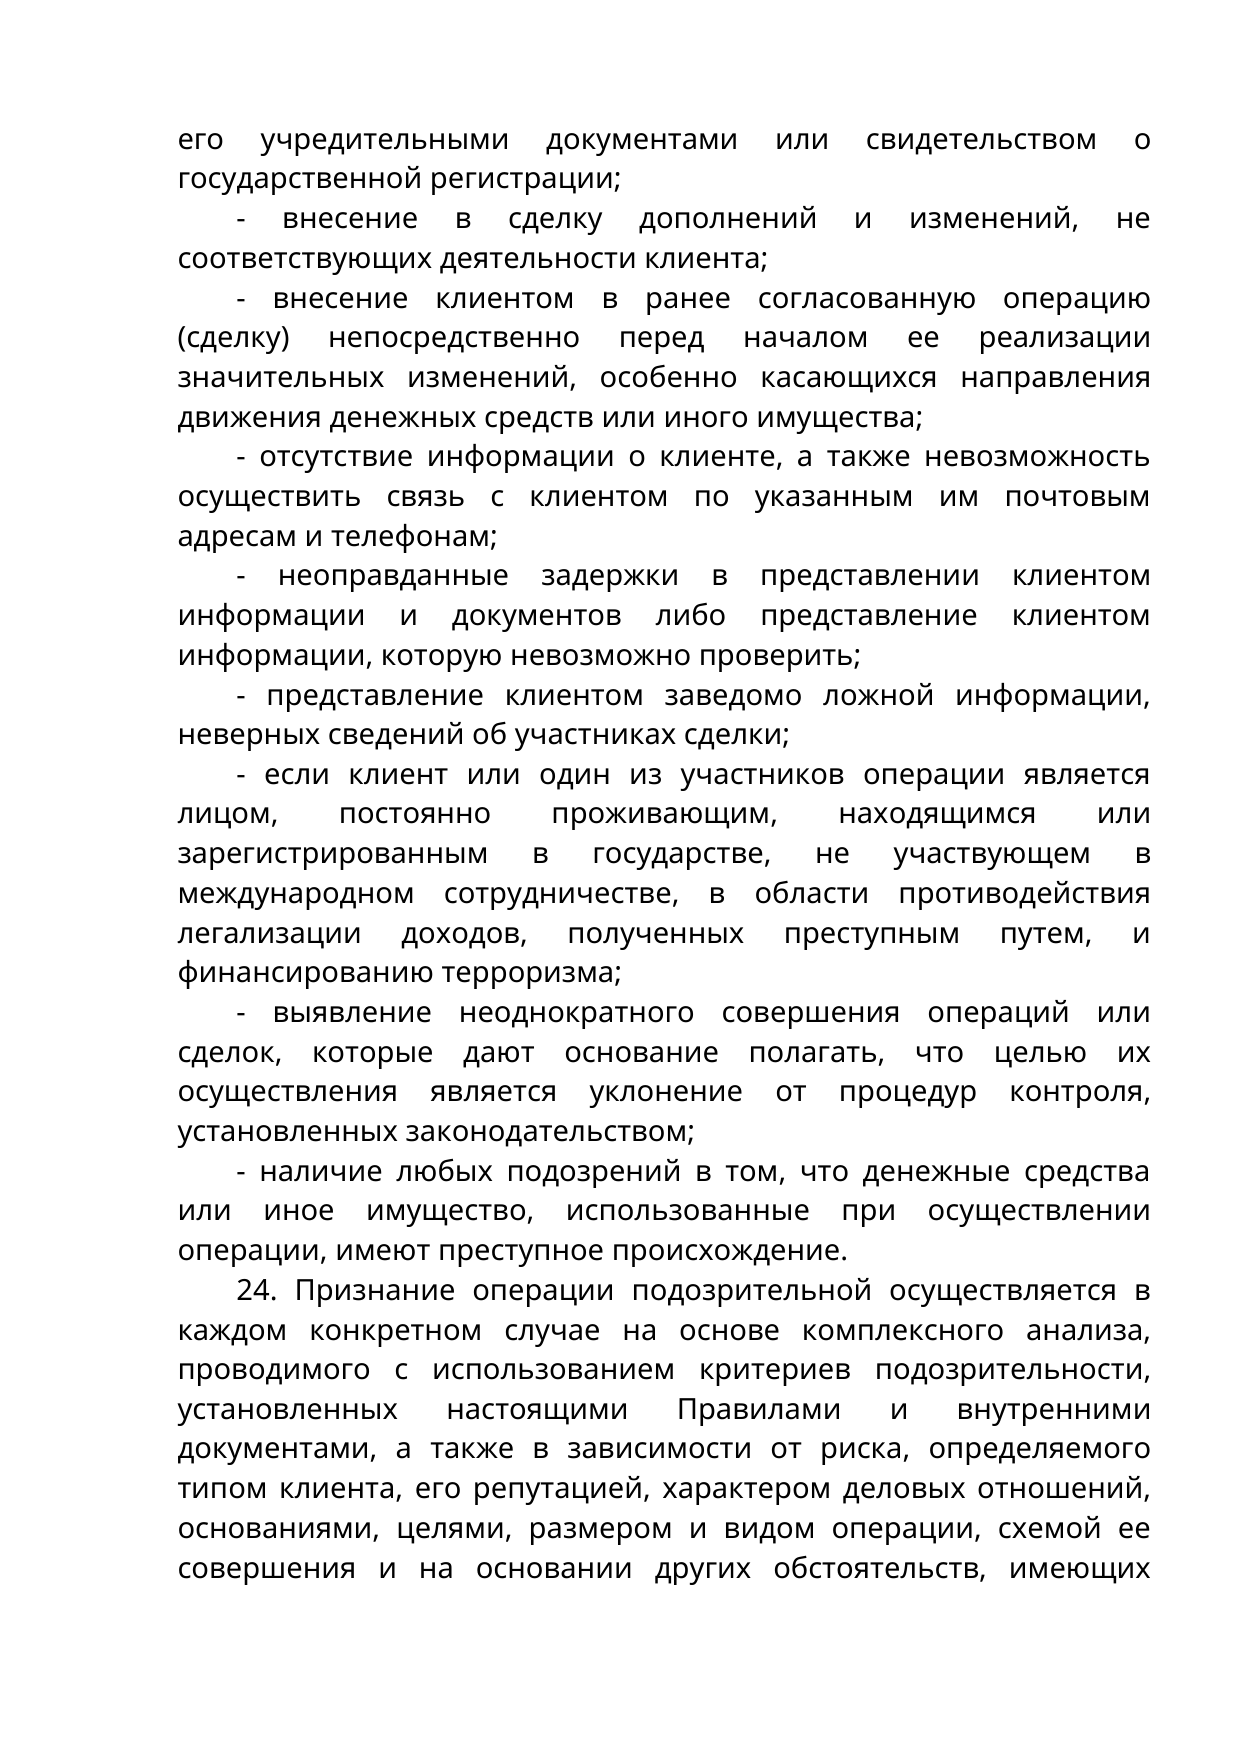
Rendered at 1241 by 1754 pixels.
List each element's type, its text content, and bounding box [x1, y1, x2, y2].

text - внесение в сделку дополнений и изменений, не соответствующих деятельности клиента; [177, 197, 1152, 277]
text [177, 118, 1152, 197]
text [177, 1269, 1152, 1587]
text - выявление неоднократного совершения операций или сделок, которые дают основание полагать, что целью их осуществления является уклонение от процедур контроля, установленных законодательством; [177, 991, 1152, 1150]
text - представление клиентом заведомо ложной информации, неверных сведений об участниках сделки; [177, 674, 1152, 753]
text - отсутствие информации о клиенте, а также невозможность осуществить связь с клиентом по указанным им почтовым адресам и телефонам; [177, 436, 1152, 555]
text - наличие любых подозрений в том, что денежные средства или иное имущество, использованные при осуществлении операции, имеют преступное происхождение. [177, 1150, 1152, 1269]
text - внесение клиентом в ранее согласованную операцию (сделку) непосредственно перед началом ее реализации значительных изменений, особенно касающихся направления движения денежных средств или иного имущества; [177, 277, 1152, 436]
text - неоправданные задержки в представлении клиентом информации и документов либо представление клиентом информации, которую невозможно проверить; [177, 555, 1152, 674]
text - если клиент или один из участников операции является лицом, постоянно проживающим, находящимся или зарегистрированным в государстве, не участвующем в международном сотрудничестве, в области противодействия легализации доходов, полученных преступным путем, и финансированию терроризма; [177, 753, 1152, 991]
